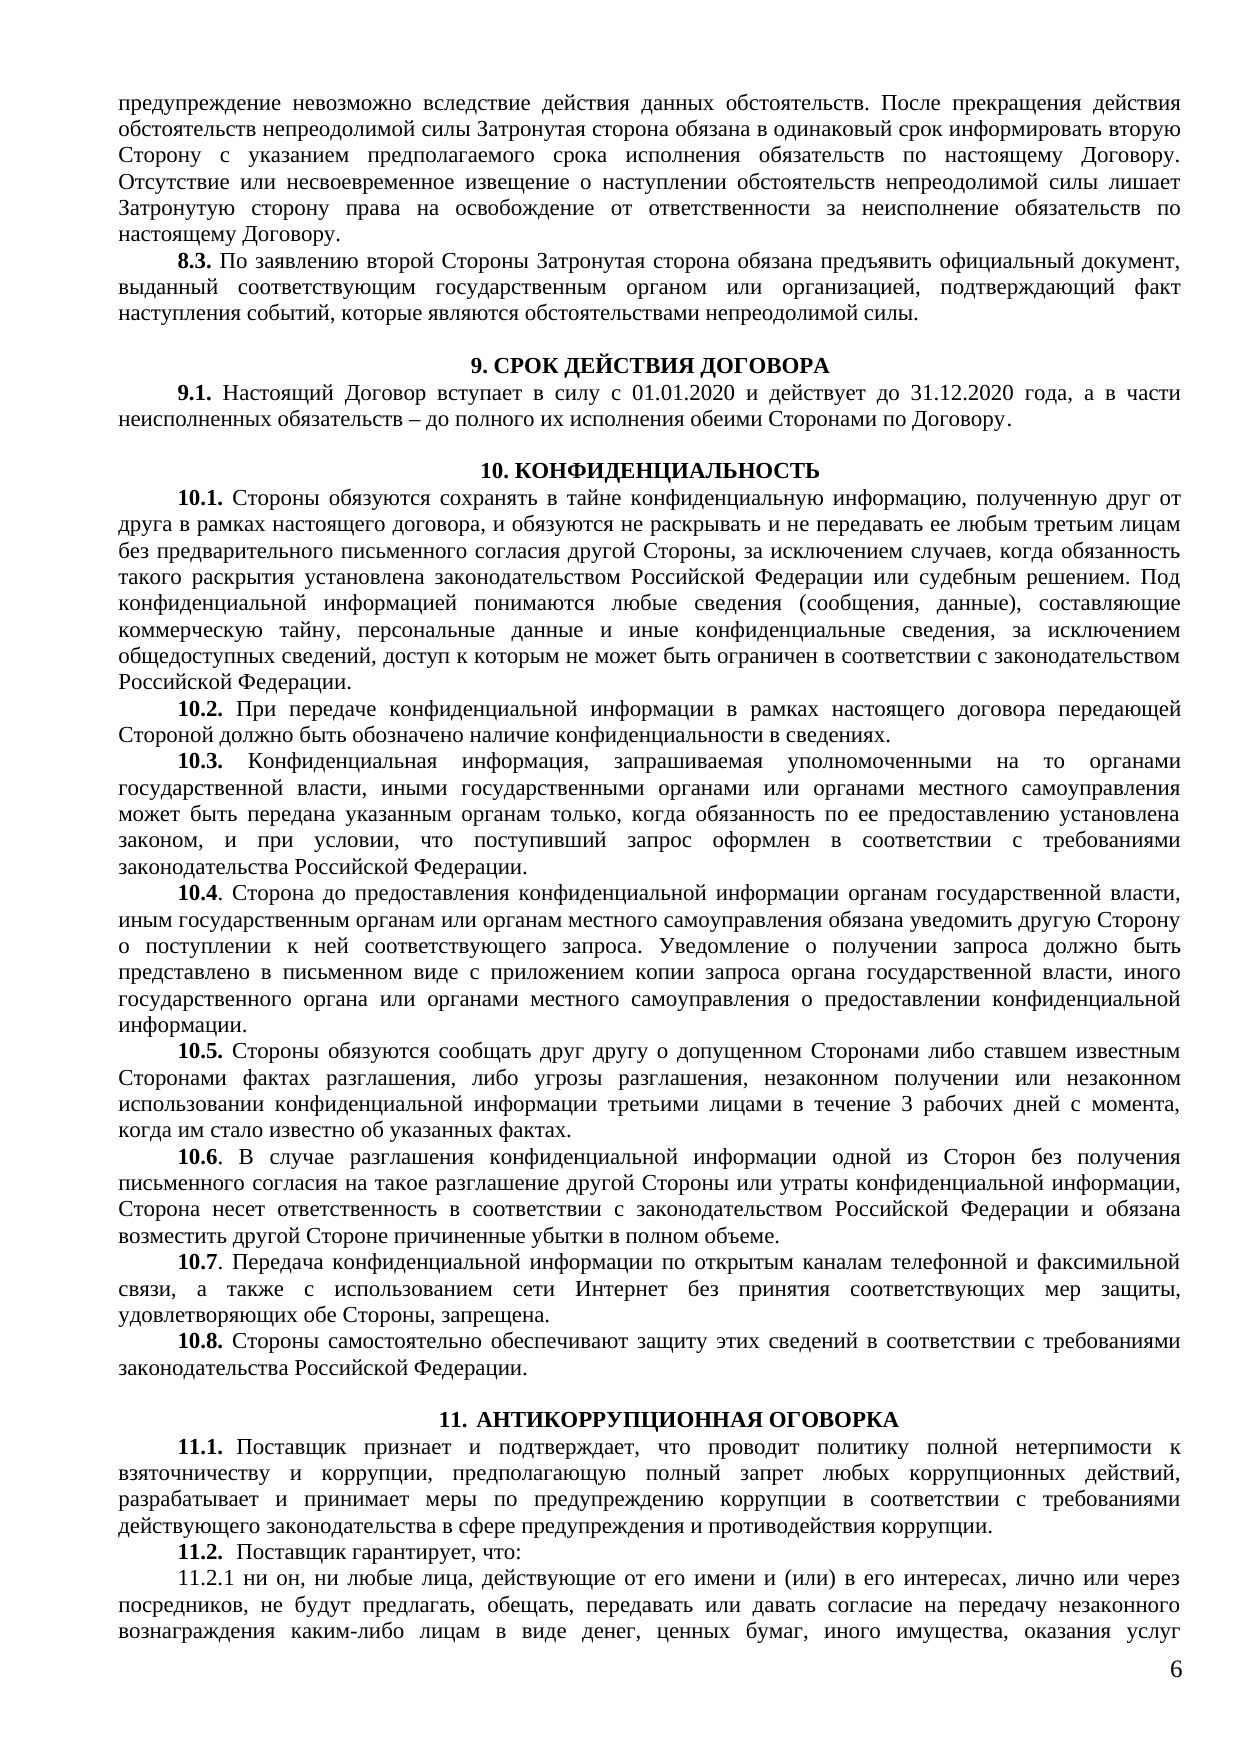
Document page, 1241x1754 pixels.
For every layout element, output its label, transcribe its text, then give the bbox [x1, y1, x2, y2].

list Поставщик гарантирует, что: [118, 1538, 1182, 1564]
text 10.7. Передача конфиденциальной информации по открытым каналам телефонной и факсимильной связи, а также с использованием сети Интернет без принятия соответствующих мер защиты, удовлетворяющих обе Стороны, запрещена. [118, 1248, 1182, 1327]
text 10.5. Стороны обязуются сообщать друг другу о допущенном Сторонами либо ставшем известным Сторонами фактах разглашения, либо угрозы разглашения, незаконном получении или незаконном использовании конфиденциальной информации третьими лицами в течение 3 рабочих дней с момента, когда им стало известно об указанных фактах. [118, 1037, 1182, 1143]
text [118, 1564, 1182, 1643]
list Поставщик признает и подтверждает, что проводит политику полной нетерпимости к взяточничеству и коррупции, предполагающую полный запрет любых коррупционных действий, разрабатывает и принимает меры по предупреждению коррупции в соответствии с требованиями действующего законодательства в сфере предупреждения и противодействия коррупции. [118, 1433, 1182, 1538]
text 10.2. При передаче конфиденциальной информации в рамках настоящего договора передающей Стороной должно быть обозначено наличие конфиденциальности в сведениях. [118, 695, 1182, 747]
text 9.1. Настоящий Договор вступает в силу с 01.01.2020 и действует до 31.12.2020 года, а в части неисполненных обязательств – до полного их исполнения обеими Сторонами по Договору. [118, 378, 1182, 431]
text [118, 89, 1182, 247]
text 10.8. Стороны самостоятельно обеспечивают защиту этих сведений в соответствии с требованиями законодательства Российской Федерации. [118, 1327, 1182, 1380]
text 8.3. По заявлению второй Стороны Затронутая сторона обязана предъявить официальный документ, выданный соответствующим государственным органом или организацией, подтверждающий факт наступления событий, которые являются обстоятельствами непреодолимой силы. [118, 247, 1182, 326]
text 10.1. Стороны обязуются сохранять в тайне конфиденциальную информацию, полученную друг от друга в рамках настоящего договора, и обязуются не раскрывать и не передавать ее любым третьим лицам без предварительного письменного согласия другой Стороны, за исключением случаев, когда обязанность такого раскрытия установлена законодательством Российской Федерации или судебным решением. Под конфиденциальной информацией понимаются любые сведения (сообщения, данные), составляющие коммерческую тайну, персональные данные и иные конфиденциальные сведения, за исключением общедоступных сведений, доступ к которым не может быть ограничен в соответствии с законодательством Российской Федерации. [118, 484, 1182, 695]
text 10.4. Сторона до предоставления конфиденциальной информации органам государственной власти, иным государственным органам или органам местного самоуправления обязана уведомить другую Сторону о поступлении к ней соответствующего запроса. Уведомление о получении запроса должно быть представлено в письменном виде с приложением копии запроса органа государственной власти, иного государственного органа или органами местного самоуправления о предоставлении конфиденциальной информации. [118, 879, 1182, 1037]
text 10. КОНФИДЕНЦИАЛЬНОСТЬ [118, 458, 1182, 484]
list АНТИКОРРУПЦИОННАЯ ОГОВОРКА [156, 1406, 1182, 1433]
text 9. СРОК ДЕЙСТВИЯ ДОГОВОРА [118, 352, 1182, 378]
text 10.3. Конфиденциальная информация, запрашиваемая уполномоченными на то органами государственной власти, иными государственными органами или органами местного самоуправления может быть передана указанным органам только, когда обязанность по ее предоставлению установлена законом, и при условии, что поступивший запрос оформлен в соответствии с требованиями законодательства Российской Федерации. [118, 747, 1182, 879]
text 10.6. В случае разглашения конфиденциальной информации одной из Сторон без получения письменного согласия на такое разглашение другой Стороны или утраты конфиденциальной информации, Сторона несет ответственность в соответствии с законодательством Российской Федерации и обязана возместить другой Стороне причиненные убытки в полном объеме. [118, 1143, 1182, 1248]
